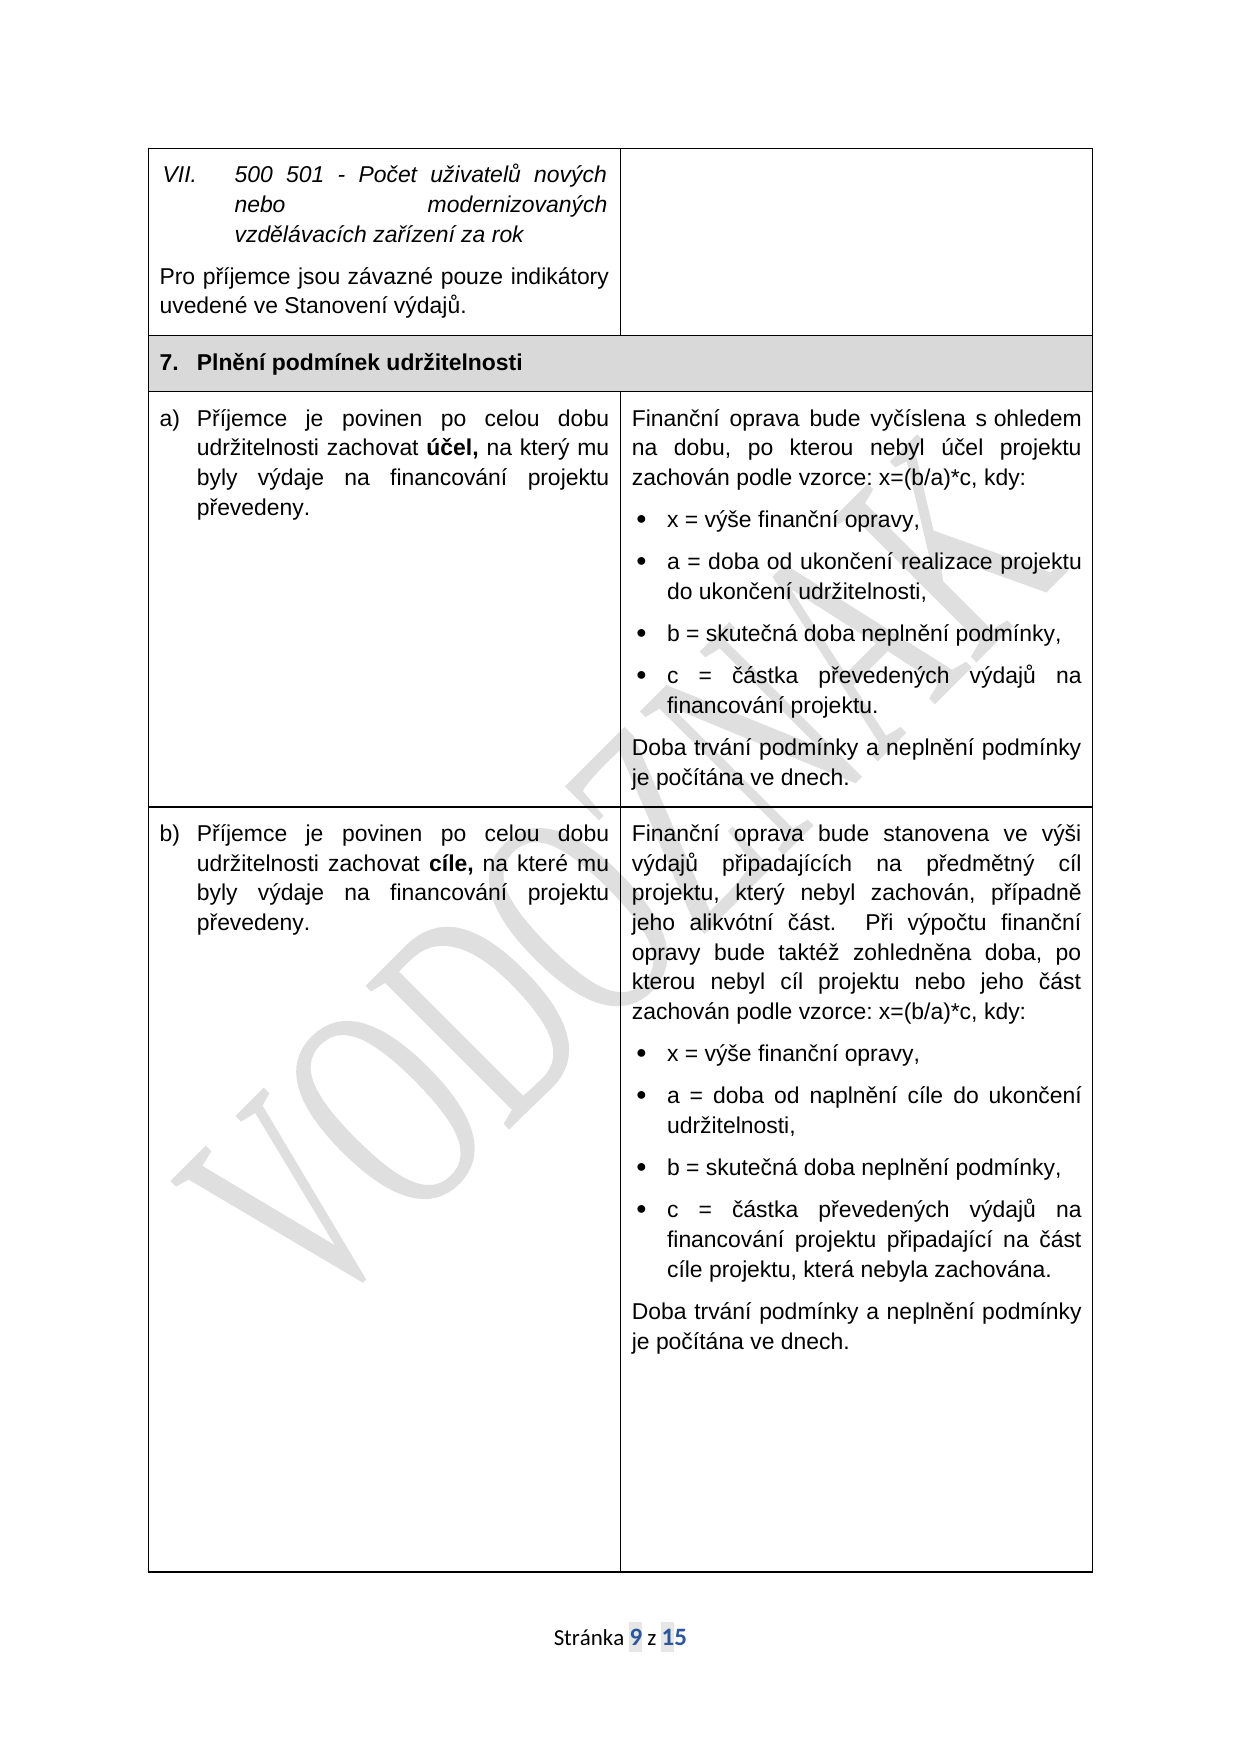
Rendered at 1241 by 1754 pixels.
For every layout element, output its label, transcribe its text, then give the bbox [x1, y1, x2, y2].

table_cell Příjemce je povinen po celou dobu udržitelnosti zachovat účel, na který mu byly výdaje na financování projektu převedeny. [149, 392, 620, 806]
table_cell Finanční oprava bude vyčíslena s ohledem na dobu, po kterou nebyl účel projektu zachován podle vzorce: x=(b/a)*c, kdy: x = výše finanční opravy, a = doba od ukončení realizace projektu do ukončení udržitelnosti, b = skutečná doba neplnění podmínky, c = částka převedených výdajů na financování projektu. Doba trvání podmínky a neplnění podmínky je počítána ve dnech. [621, 392, 1092, 806]
table_cell Finanční oprava bude stanovena ve výši výdajů připadajících na předmětný cíl projektu, který nebyl zachován, případně jeho alikvótní část. Při výpočtu finanční opravy bude taktéž zohledněna doba, po kterou nebyl cíl projektu nebo jeho část zachován podle vzorce: x=(b/a)*c, kdy: x = výše finanční opravy, a = doba od naplnění cíle do ukončení udržitelnosti, b = skutečná doba neplnění podmínky, c = částka převedených výdajů na financování projektu připadající na část cíle projektu, která nebyla zachována. Doba trvání podmínky a neplnění podmínky je počítána ve dnech. [621, 808, 1092, 1571]
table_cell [621, 149, 1092, 335]
table_cell Příjemce je povinen po celou dobu udržitelnosti zachovat cíle, na které mu byly výdaje na financování projektu převedeny. [149, 808, 620, 1571]
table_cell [149, 149, 620, 335]
table_cell Plnění podmínek udržitelnosti [149, 336, 1092, 391]
